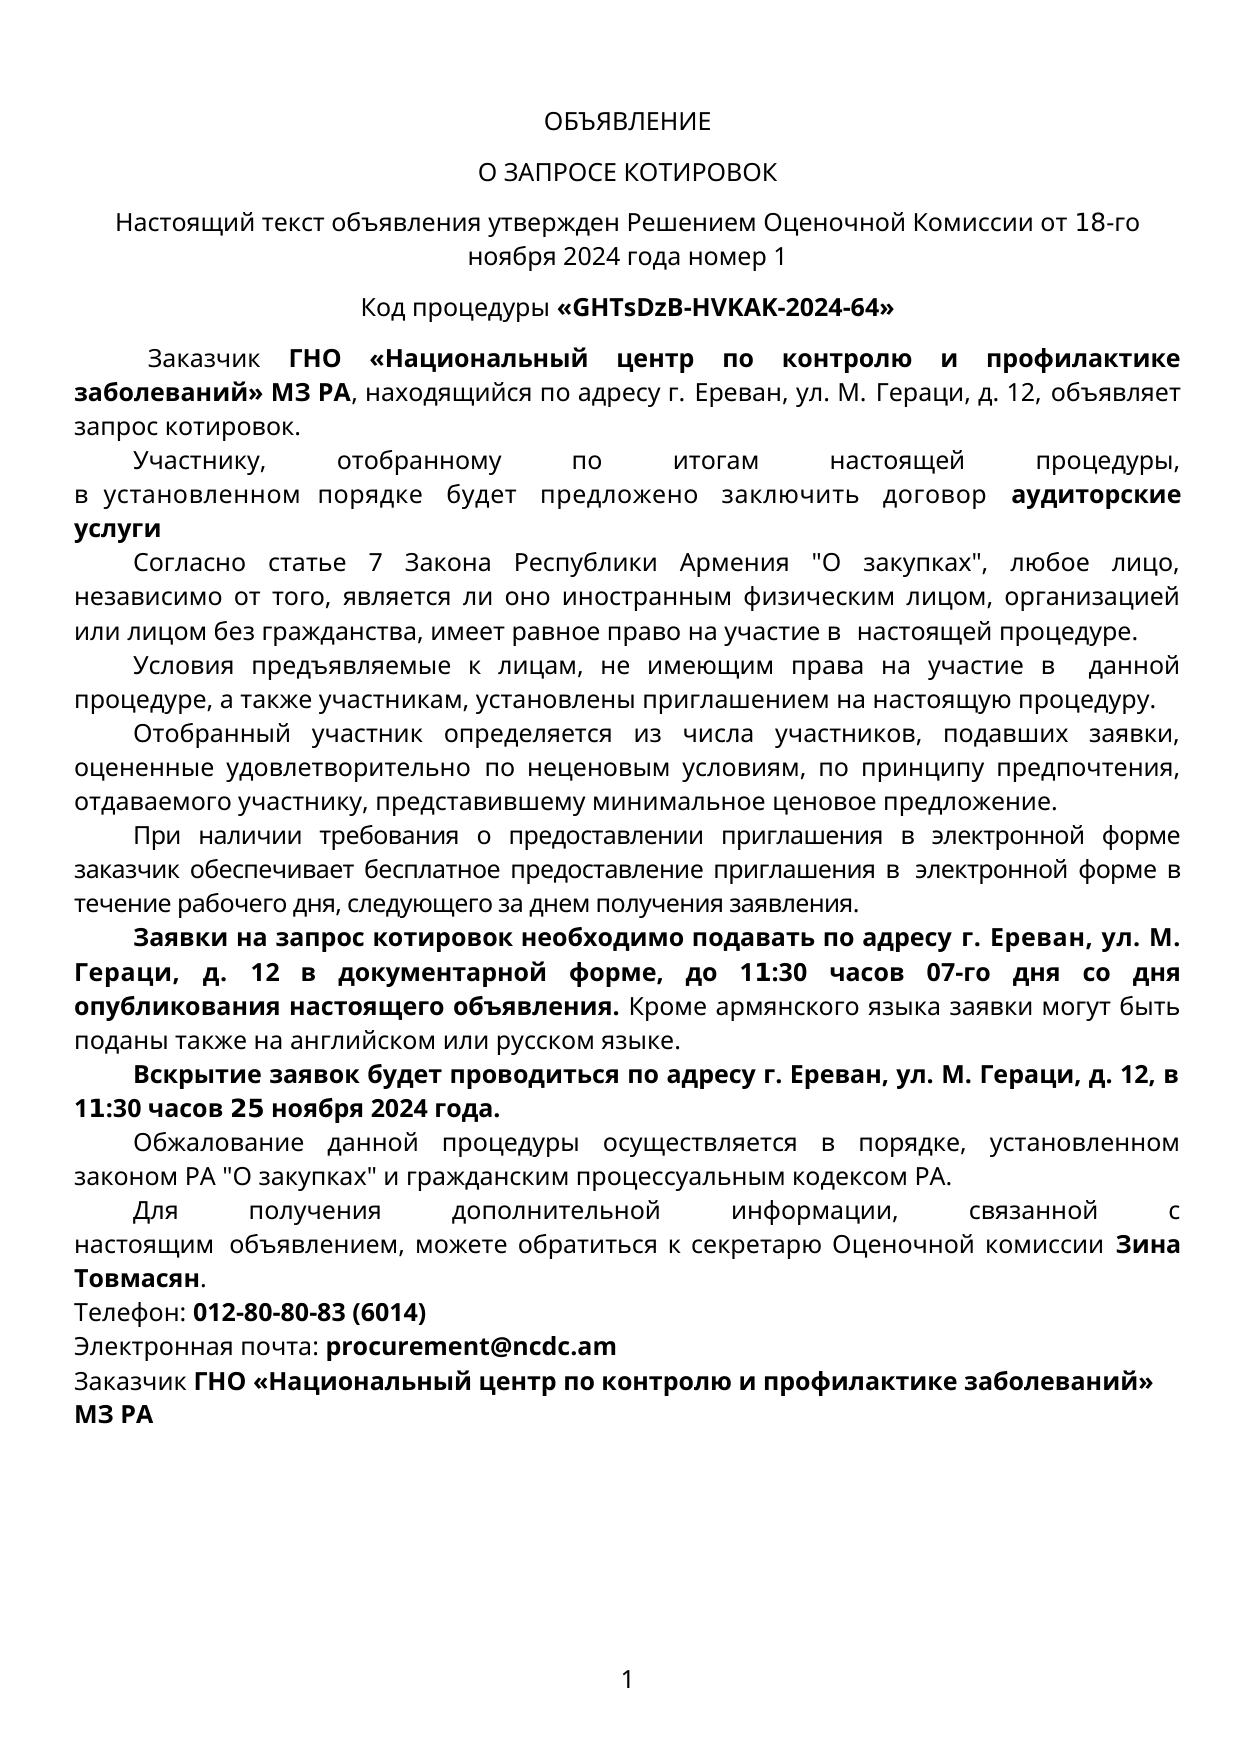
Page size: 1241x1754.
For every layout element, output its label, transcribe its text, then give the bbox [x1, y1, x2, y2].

text Заказчик ГНО «Национальный центр по контролю и профилактике заболеваний» МЗ РА, находящийся по адресу г. Ереван, ул. М. Гераци, д. 12, объявляет запрос котировок. [74, 340, 1181, 443]
text Заказчик ГНО «Национальный центр по контролю и профилактике заболеваний» МЗ РА [74, 1363, 1181, 1431]
text Обжалование данной процедуры осуществляется в порядке, установленном законом РА "О закупках" и гражданским процессуальным кодексом РА. [74, 1124, 1181, 1193]
text Настоящий текст объявления утвержден Решением Оценочной Комиссии от 18-го ноября 2024 года номер 1 [74, 205, 1181, 273]
text Участнику, отобранному по итогам настоящей процедуры, в установленном порядке будет предложено заключить договор аудиторские услуги [74, 443, 1181, 545]
text Отобранный участник определяется из числа участников, подавших заявки, оцененные удовлетворительно по неценовым условиям, по принципу предпочтения, отдаваемого участнику, представившему минимальное ценовое предложение. [74, 716, 1181, 818]
text Заявки на запрос котировок необходимо подавать по адресу г. Ереван, ул. М. Гераци, д. 12 в документарной форме, до 11:30 часов 07-го дня со дня опубликования настоящего объявления. Кроме армянского языка заявки могут быть поданы также на английском или русском языке. [74, 920, 1181, 1056]
text Условия предъявляемые к лицам, не имеющим права на участие в данной процедуре, а также участникам, установлены приглашением на настоящую процедуру. [74, 647, 1181, 716]
text ОБЪЯВЛЕНИЕ [74, 103, 1181, 137]
text Телефон: 012-80-80-83 (6014) [74, 1295, 1181, 1329]
text При наличии требования о предоставлении приглашения в электронной форме заказчик обеспечивает бесплатное предоставление приглашения в электронной форме в течение рабочего дня, следующего за днем получения заявления. [74, 818, 1181, 920]
text Для получения дополнительной информации, связанной с настоящим объявлением, можете обратиться к секретарю Оценочной комиссии Зина Товмасян. [74, 1193, 1181, 1295]
text Согласно статье 7 Закона Республики Армения "О закупках", любое лицо, независимо от того, является ли оно иностранным физическим лицом, организацией или лицом без гражданства, имеет равное право на участие в настоящей процедуре. [74, 545, 1181, 647]
text Код процедуры «GHTsDzB-HVKAK-2024-64» [74, 290, 1181, 324]
text Вскрытие заявок будет проводиться по адресу г. Ереван, ул. М. Гераци, д. 12, в 11:30 часов 25 ноября 2024 года. [74, 1056, 1181, 1124]
text О ЗАПРОСЕ КОТИРОВОК [74, 154, 1181, 188]
text Электронная почта: procurement@ncdc.am [74, 1329, 1181, 1363]
